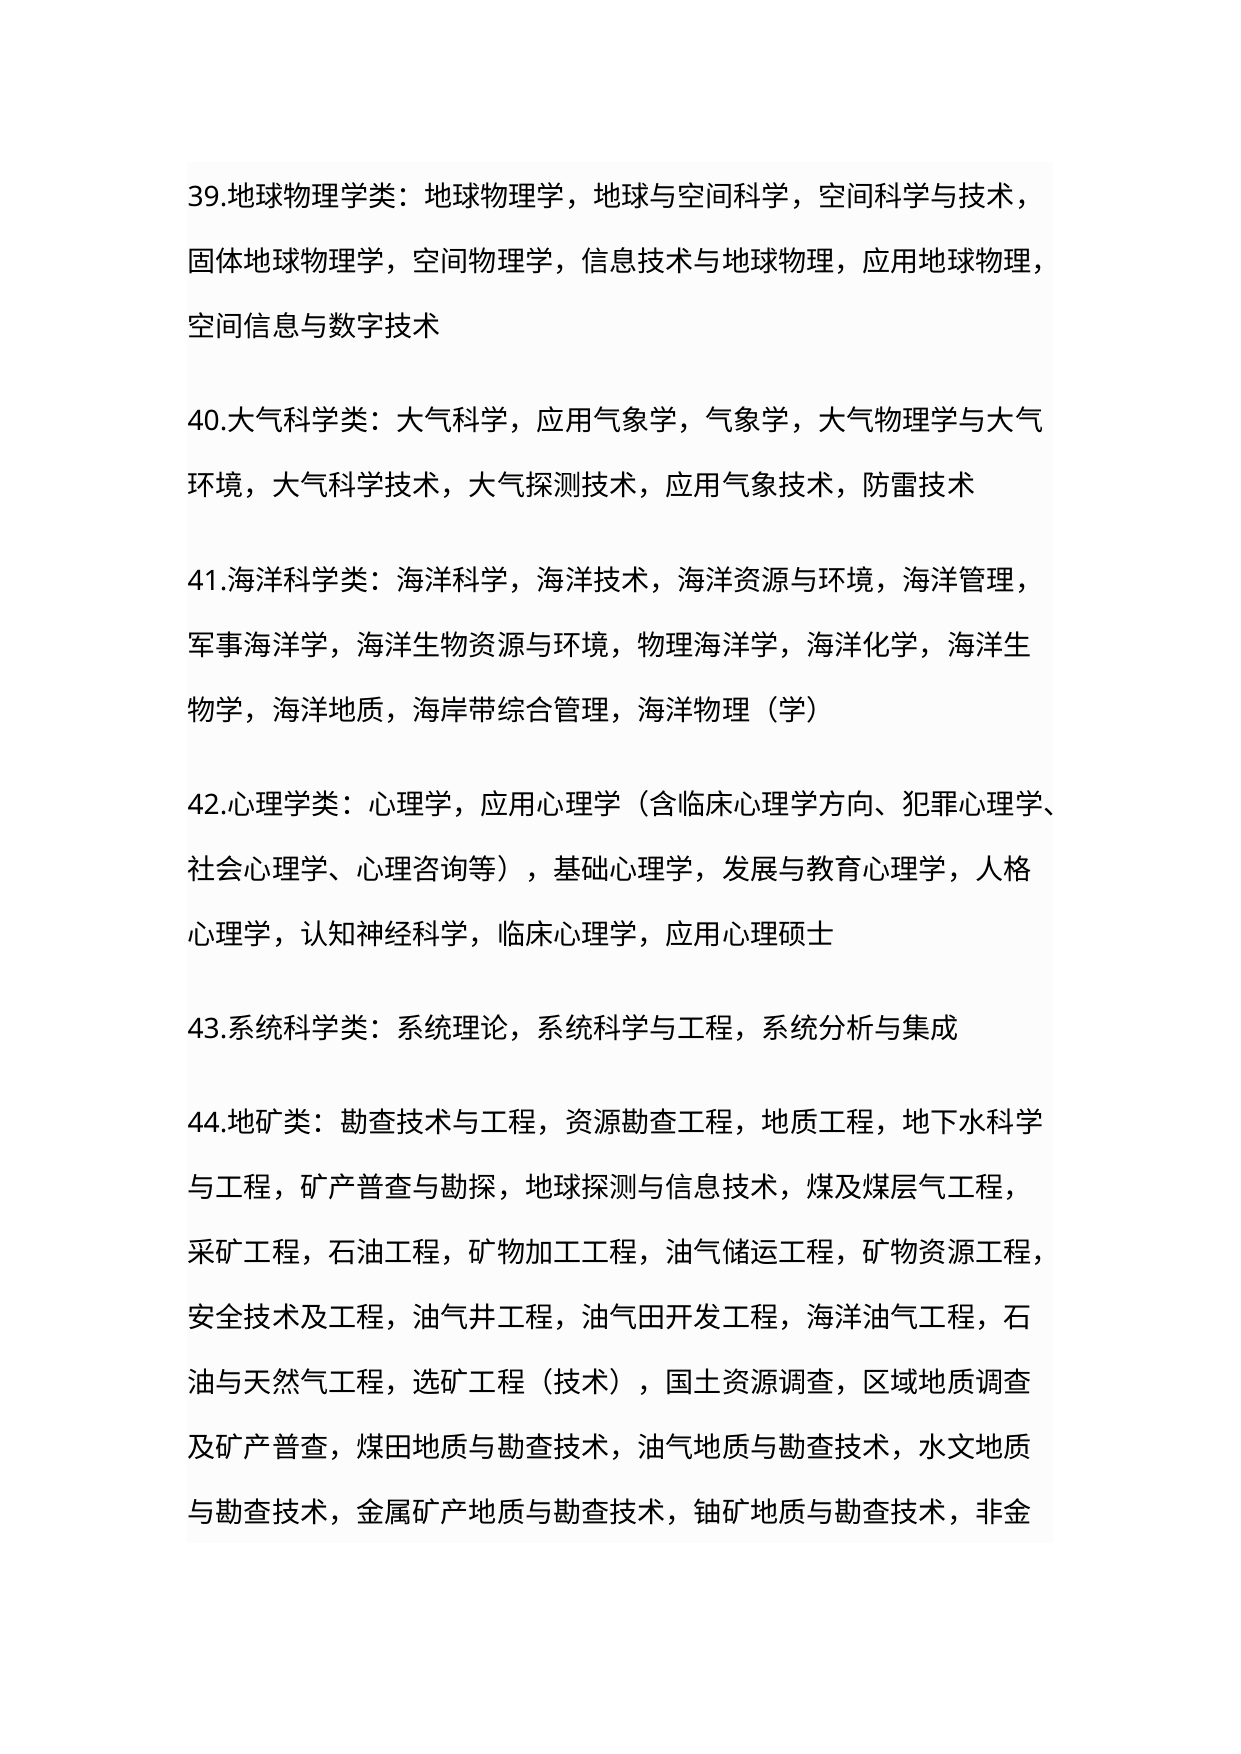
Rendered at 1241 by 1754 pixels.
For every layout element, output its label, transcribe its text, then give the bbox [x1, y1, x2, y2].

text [187, 1088, 1053, 1543]
text 43.系统科学类：系统理论，系统科学与工程，系统分析与集成 [187, 994, 1053, 1059]
text 40.大气科学类：大气科学，应用气象学，气象学，大气物理学与大气环境，大气科学技术，大气探测技术，应用气象技术，防雷技术 [187, 386, 1053, 516]
text 39.地球物理学类：地球物理学，地球与空间科学，空间科学与技术，固体地球物理学，空间物理学，信息技术与地球物理，应用地球物理，空间信息与数字技术 [187, 162, 1053, 357]
text 41.海洋科学类：海洋科学，海洋技术，海洋资源与环境，海洋管理，军事海洋学，海洋生物资源与环境，物理海洋学，海洋化学，海洋生物学，海洋地质，海岸带综合管理，海洋物理（学） [187, 545, 1053, 740]
text 42.心理学类：心理学，应用心理学（含临床心理学方向、犯罪心理学、社会心理学、心理咨询等），基础心理学，发展与教育心理学，人格心理学，认知神经科学，临床心理学，应用心理硕士 [187, 769, 1053, 964]
